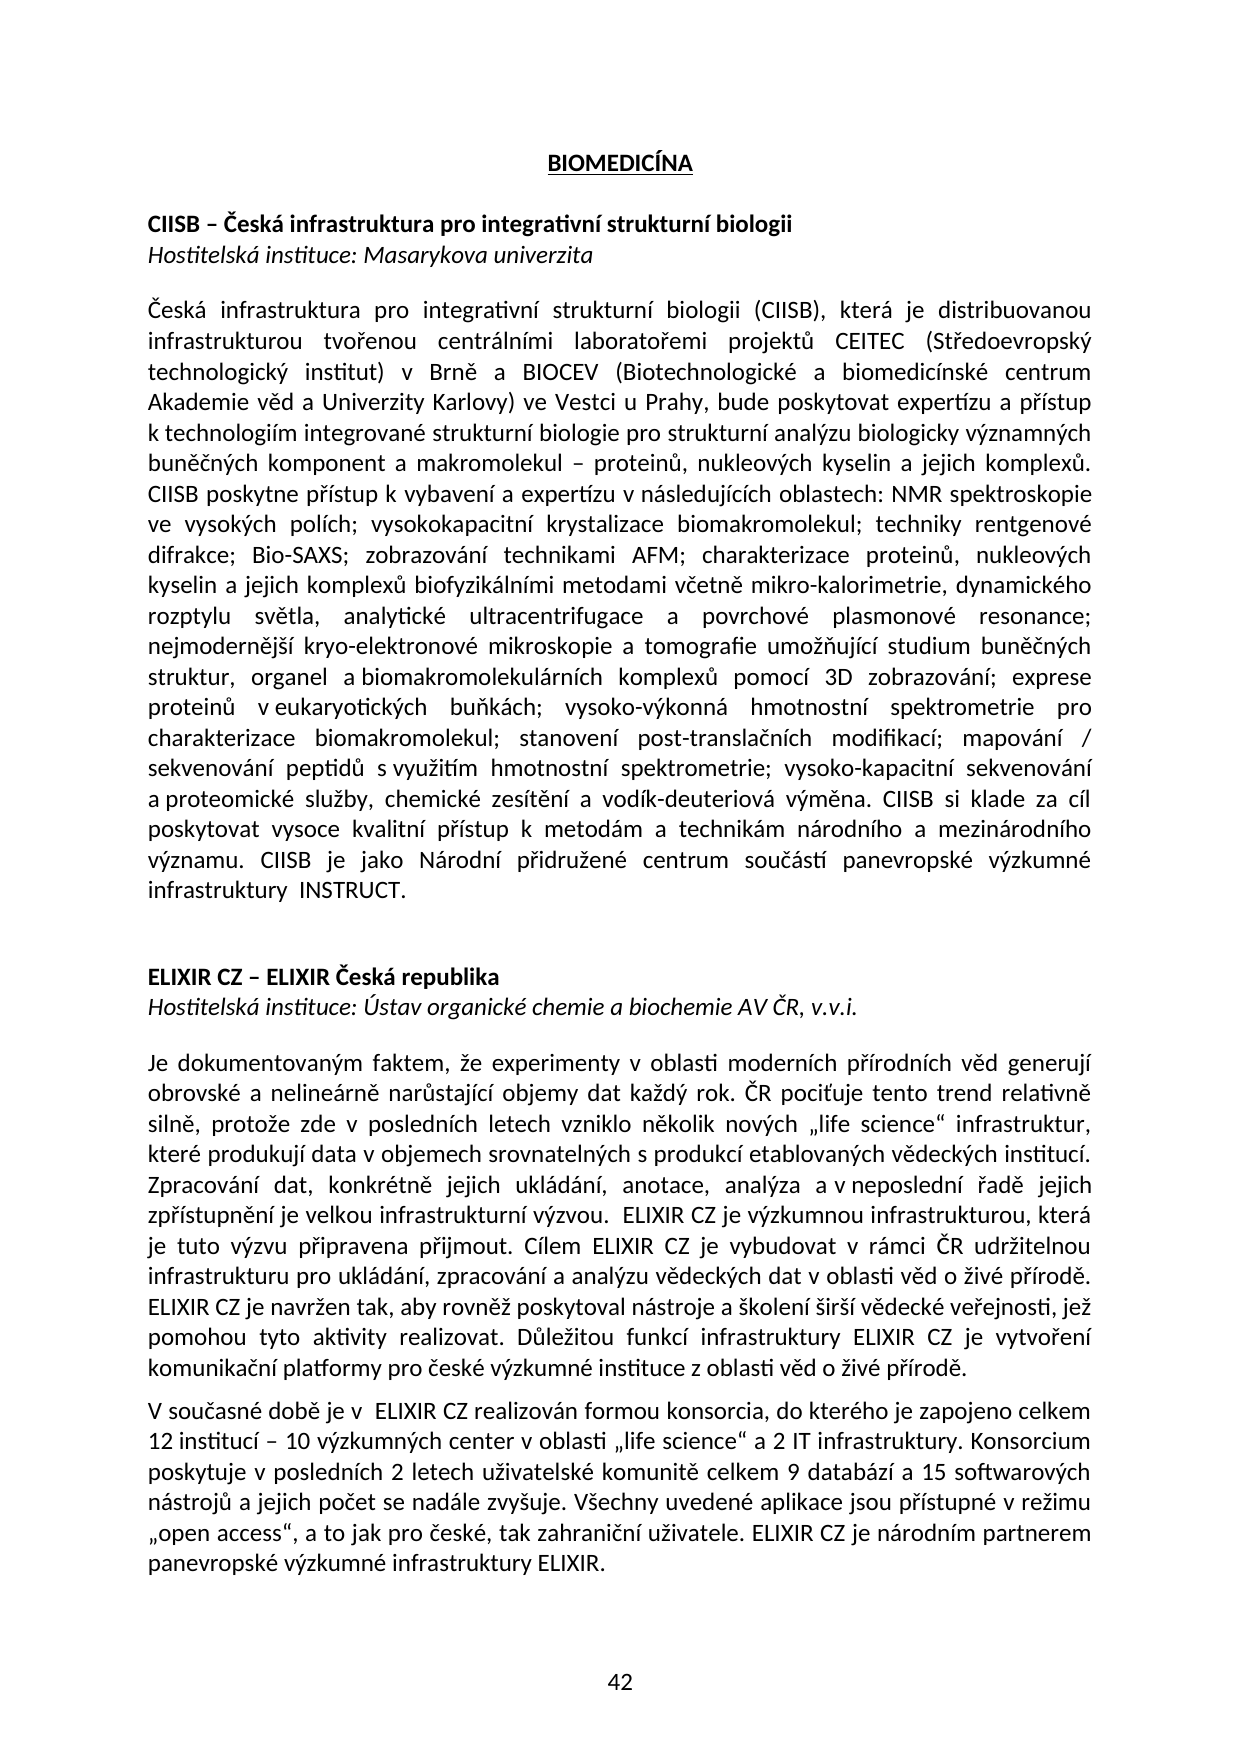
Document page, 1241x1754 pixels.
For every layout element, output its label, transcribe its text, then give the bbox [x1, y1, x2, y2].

text V současné době je v ELIXIR CZ realizován formou konsorcia, do kterého je zapojeno celkem 12 institucí – 10 výzkumných center v oblasti „life science“ a 2 IT infrastruktury. Konsorcium poskytuje v posledních 2 letech uživatelské komunitě celkem 9 databází a 15 softwarových nástrojů a jejich počet se nadále zvyšuje. Všechny uvedené aplikace jsou přístupné v režimu „open access“, a to jak pro české, tak zahraniční uživatele. ELIXIR CZ je národním partnerem panevropské výzkumné infrastruktury ELIXIR. [148, 1395, 1093, 1578]
text Hostitelská instituce: Masarykova univerzita [148, 239, 1093, 270]
text Biomedicína [148, 148, 1093, 178]
text Hostitelská instituce: Ústav organické chemie a biochemie AV ČR, v.v.i. [148, 991, 1093, 1022]
text Je dokumentovaným faktem, že experimenty v oblasti moderních přírodních věd generují obrovské a nelineárně narůstající objemy dat každý rok. ČR pociťuje tento trend relativně silně, protože zde v posledních letech vzniklo několik nových „life science“ infrastruktur, které produkují data v objemech srovnatelných s produkcí etablovaných vědeckých institucí. Zpracování dat, konkrétně jejich ukládání, anotace, analýza a v neposlední řadě jejich zpřístupnění je velkou infrastrukturní výzvou. ELIXIR CZ je výzkumnou infrastrukturou, která je tuto výzvu připravena přijmout. Cílem ELIXIR CZ je vybudovat v rámci ČR udržitelnou infrastrukturu pro ukládání, zpracování a analýzu vědeckých dat v oblasti věd o živé přírodě. ELIXIR CZ je navržen tak, aby rovněž poskytoval nástroje a školení širší vědecké veřejnosti, jež pomohou tyto aktivity realizovat. Důležitou funkcí infrastruktury ELIXIR CZ je vytvoření komunikační platformy pro české výzkumné instituce z oblasti věd o živé přírodě. [148, 1047, 1093, 1382]
text CIISB – Česká infrastruktura pro integrativní strukturní biologii [148, 209, 1093, 239]
text ELIXIR CZ – ELIXIR Česká republika [148, 961, 1093, 991]
text Česká infrastruktura pro integrativní strukturní biologii (CIISB), která je distribuovanou infrastrukturou tvořenou centrálními laboratořemi projektů CEITEC (Středoevropský technologický institut) v Brně a BIOCEV (Biotechnologické a biomedicínské centrum Akademie věd a Univerzity Karlovy) ve Vestci u Prahy, bude poskytovat expertízu a přístup k technologiím integrované strukturní biologie pro strukturní analýzu biologicky významných buněčných komponent a makromolekul – proteinů, nukleových kyselin a jejich komplexů. CIISB poskytne přístup k vybavení a expertízu v následujících oblastech: NMR spektroskopie ve vysokých polích; vysokokapacitní krystalizace biomakromolekul; techniky rentgenové difrakce; Bio-SAXS; zobrazování technikami AFM; charakterizace proteinů, nukleových kyselin a jejich komplexů biofyzikálními metodami včetně mikro-kalorimetrie, dynamického rozptylu světla, analytické ultracentrifugace a povrchové plasmonové resonance; nejmodernější kryo-elektronové mikroskopie a tomografie umožňující studium buněčných struktur, organel a biomakromolekulárních komplexů pomocí 3D zobrazování; exprese proteinů v eukaryotických buňkách; vysoko-výkonná hmotnostní spektrometrie pro charakterizace biomakromolekul; stanovení post-translačních modifikací; mapování / sekvenování peptidů s využitím hmotnostní spektrometrie; vysoko-kapacitní sekvenování a proteomické služby, chemické zesítění a vodík-deuteriová výměna. CIISB si klade za cíl poskytovat vysoce kvalitní přístup k metodám a technikám národního a mezinárodního významu. CIISB je jako Národní přidružené centrum součástí panevropské výzkumné infrastruktury INSTRUCT. [148, 295, 1093, 905]
